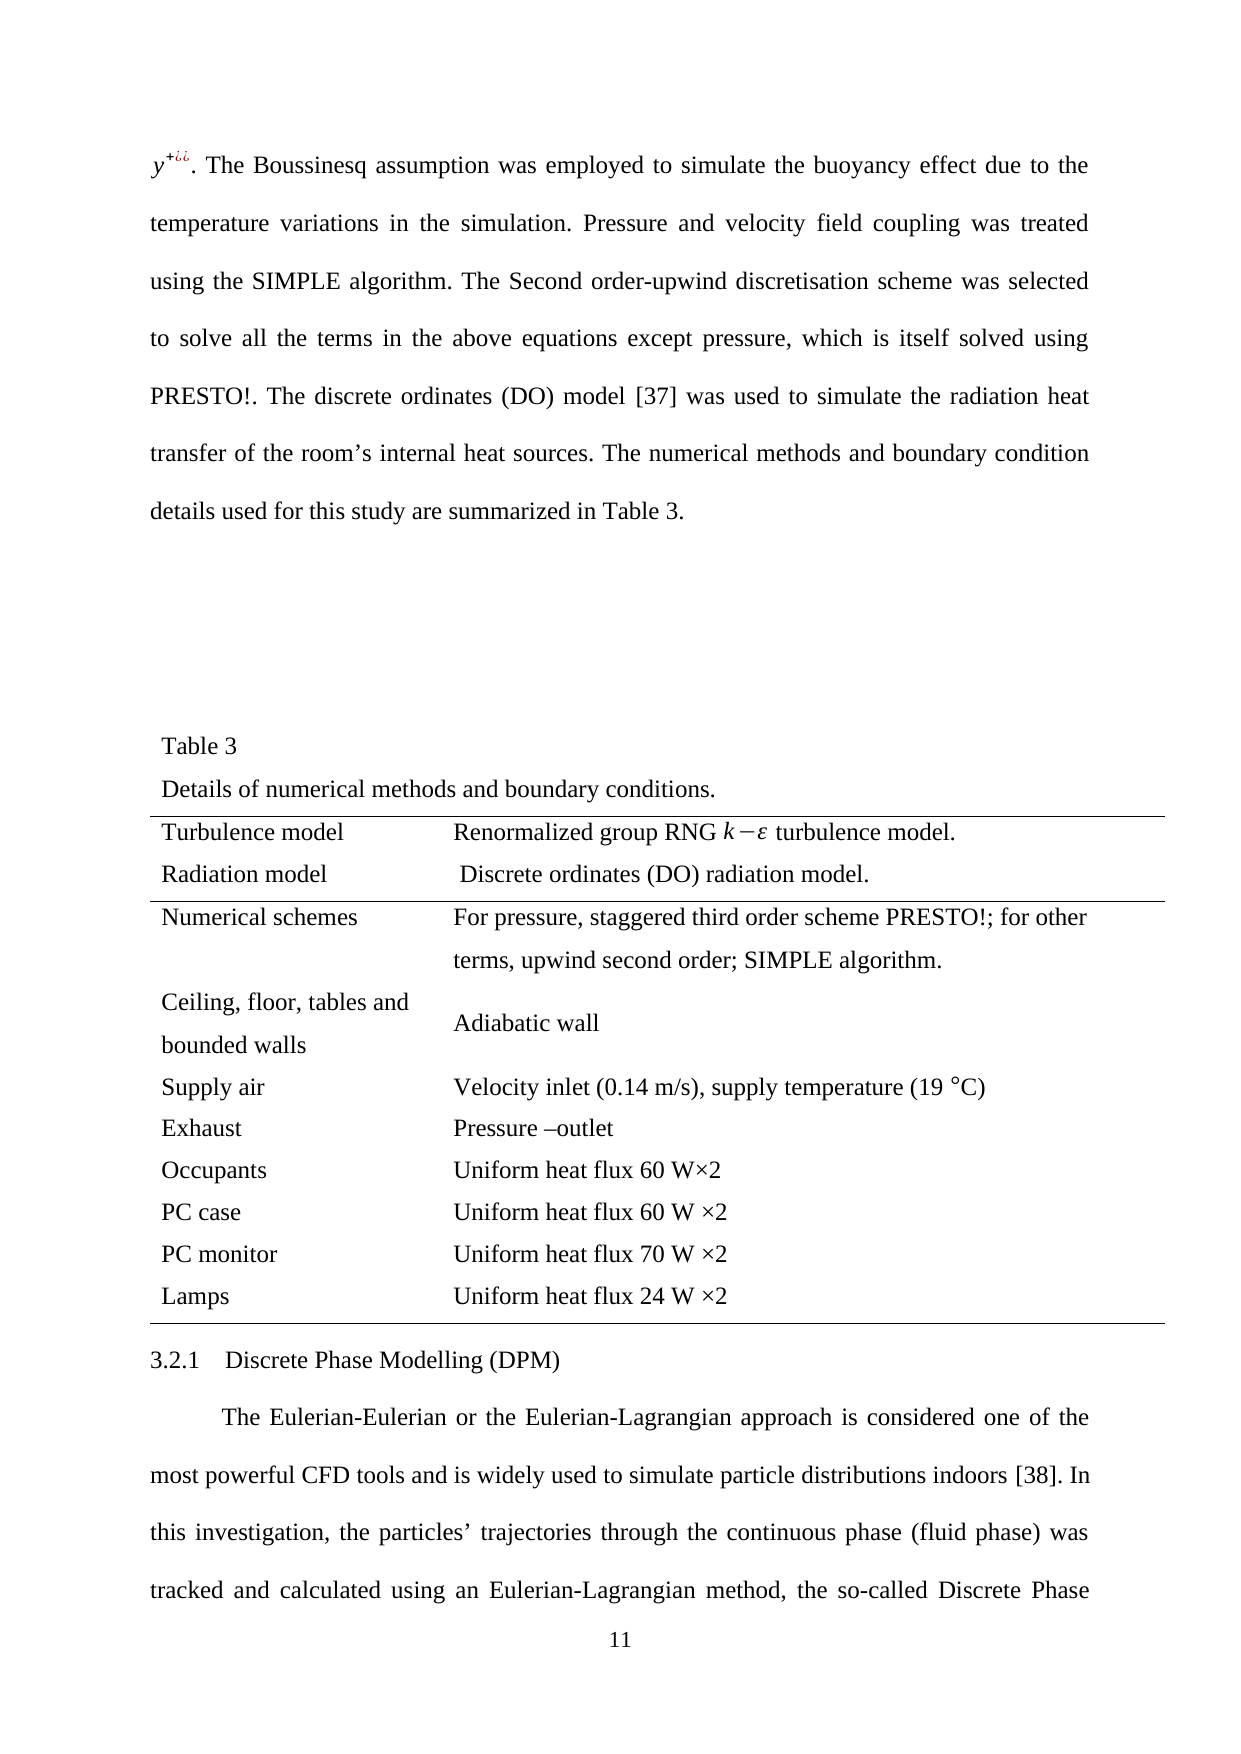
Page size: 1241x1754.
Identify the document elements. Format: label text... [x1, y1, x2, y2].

table_cell For pressure, staggered third order scheme PRESTO!; for other terms, upwind second order; SIMPLE algorithm. [442, 902, 1165, 987]
table_cell Exhaust [150, 1114, 442, 1155]
table_cell Lamps [150, 1281, 442, 1323]
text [150, 1402, 1090, 1603]
table_cell Ceiling, floor, tables and bounded walls [150, 987, 442, 1072]
table_cell Uniform heat flux 60 W×2 [442, 1155, 1165, 1197]
table_cell Adiabatic wall [442, 987, 1165, 1072]
table_cell PC case [150, 1197, 442, 1239]
table_cell Uniform heat flux 24 W ×2 [442, 1281, 1165, 1323]
table_cell Occupants [150, 1155, 442, 1197]
table_cell Pressure –outlet [442, 1114, 1165, 1155]
table_cell Numerical schemes [150, 902, 442, 987]
table_cell Supply air [150, 1072, 442, 1113]
table_cell Uniform heat flux 70 W ×2 [442, 1239, 1165, 1281]
table_cell Turbulence model [150, 817, 442, 859]
table_cell Uniform heat flux 60 W ×2 [442, 1197, 1165, 1239]
table_cell Velocity inlet (0.14 m/s), supply temperature (19 C) [442, 1072, 1165, 1113]
table_cell PC monitor [150, 1239, 442, 1281]
subtitle Discrete Phase Modelling (DPM) [150, 1345, 1090, 1373]
table_header Table 3 Details of numerical methods and boundary conditions. [150, 731, 1165, 816]
table_cell Radiation model [150, 859, 442, 901]
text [150, 150, 1090, 524]
table_cell Renormalized group RNG turbulence model. [442, 817, 1165, 859]
table_cell Discrete ordinates (DO) radiation model. [442, 859, 1165, 901]
